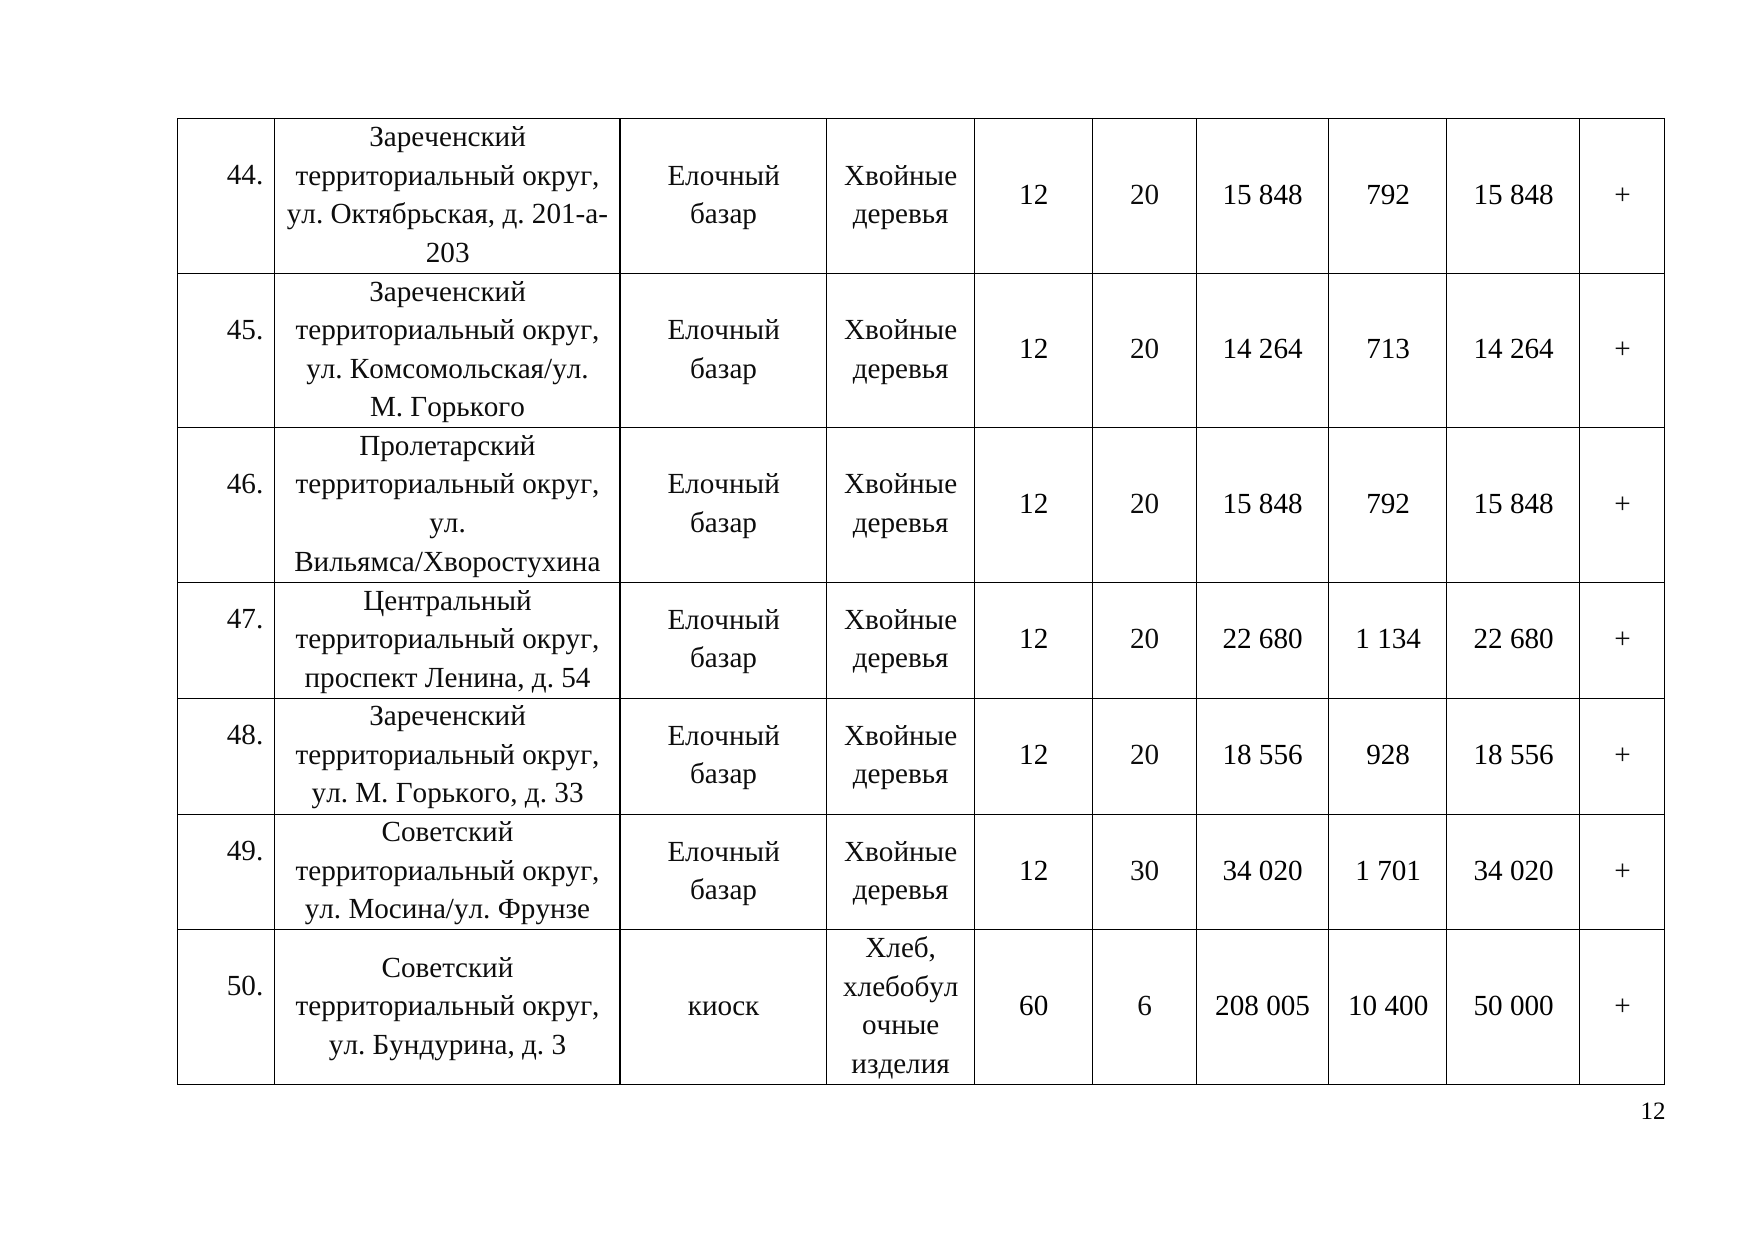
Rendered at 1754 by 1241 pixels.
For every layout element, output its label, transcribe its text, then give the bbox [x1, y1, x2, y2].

table_cell [178, 119, 274, 273]
table_cell 6 [1093, 930, 1196, 1084]
table_cell Зареченский территориальный округ, ул. Комсомольская/ул. М. Горького [275, 274, 619, 427]
table_cell 20 [1093, 274, 1196, 427]
table_cell Хвойные деревья [827, 428, 974, 582]
table_cell 30 [1093, 815, 1196, 929]
table_cell Хвойные деревья [827, 119, 974, 273]
table_cell 12 [975, 583, 1092, 697]
table_cell 12 [975, 428, 1092, 582]
table_cell 1 134 [1329, 583, 1446, 697]
table_cell + [1580, 930, 1664, 1084]
table_cell Хвойные деревья [827, 699, 974, 813]
table_cell 50 000 [1447, 930, 1579, 1084]
table_cell Советский территориальный округ, ул. Бундурина, д. 3 [275, 930, 619, 1084]
table_cell 10 400 [1329, 930, 1446, 1084]
table_cell Центральный территориальный округ, проспект Ленина, д. 54 [275, 583, 619, 697]
table_cell Зареченский территориальный округ, ул. М. Горького, д. 33 [275, 699, 619, 813]
table_cell 928 [1329, 699, 1446, 813]
table_cell Елочный базар [621, 119, 826, 273]
table_cell киоск [621, 930, 826, 1084]
table_cell 18 556 [1197, 699, 1328, 813]
table_cell Пролетарский территориальный округ, ул. Вильямса/Хворостухина [275, 428, 619, 582]
table_cell 792 [1329, 428, 1446, 582]
table_cell + [1580, 699, 1664, 813]
table_cell 792 [1329, 119, 1446, 273]
table_cell Елочный базар [621, 274, 826, 427]
table_cell [178, 699, 274, 813]
table_cell Елочный базар [621, 699, 826, 813]
table_cell 22 680 [1447, 583, 1579, 697]
table_cell Хвойные деревья [827, 274, 974, 427]
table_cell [827, 930, 974, 1084]
table_cell 14 264 [1447, 274, 1579, 427]
table_cell 20 [1093, 428, 1196, 582]
table_cell 15 848 [1447, 119, 1579, 273]
table_cell + [1580, 274, 1664, 427]
table_cell [178, 815, 274, 929]
table_cell [178, 274, 274, 427]
table_cell Хвойные деревья [827, 583, 974, 697]
table_cell 713 [1329, 274, 1446, 427]
table_cell 20 [1093, 119, 1196, 273]
table_cell [178, 930, 274, 1084]
table_cell 20 [1093, 583, 1196, 697]
table_cell 208 005 [1197, 930, 1328, 1084]
table_cell 15 848 [1447, 428, 1579, 582]
table_cell 14 264 [1197, 274, 1328, 427]
table_cell + [1580, 815, 1664, 929]
table_cell 34 020 [1447, 815, 1579, 929]
table_cell 18 556 [1447, 699, 1579, 813]
table_cell Советский территориальный округ, ул. Мосина/ул. Фрунзе [275, 815, 619, 929]
table_cell + [1580, 119, 1664, 273]
table_cell + [1580, 428, 1664, 582]
table_cell Елочный базар [621, 428, 826, 582]
table_cell 15 848 [1197, 428, 1328, 582]
table_cell 34 020 [1197, 815, 1328, 929]
table_cell 60 [975, 930, 1092, 1084]
table_cell [178, 583, 274, 697]
table_cell 12 [975, 274, 1092, 427]
table_cell 22 680 [1197, 583, 1328, 697]
table_cell Елочный базар [621, 583, 826, 697]
table_cell Зареченский территориальный округ, ул. Октябрьская, д. 201-а-203 [275, 119, 619, 273]
table_cell 1 701 [1329, 815, 1446, 929]
table_cell Елочный базар [621, 815, 826, 929]
table_cell 12 [975, 119, 1092, 273]
table_cell 12 [975, 699, 1092, 813]
table_cell 15 848 [1197, 119, 1328, 273]
table_cell 20 [1093, 699, 1196, 813]
table_cell 12 [975, 815, 1092, 929]
table_cell [178, 428, 274, 582]
table_cell + [1580, 583, 1664, 697]
table_cell Хвойные деревья [827, 815, 974, 929]
